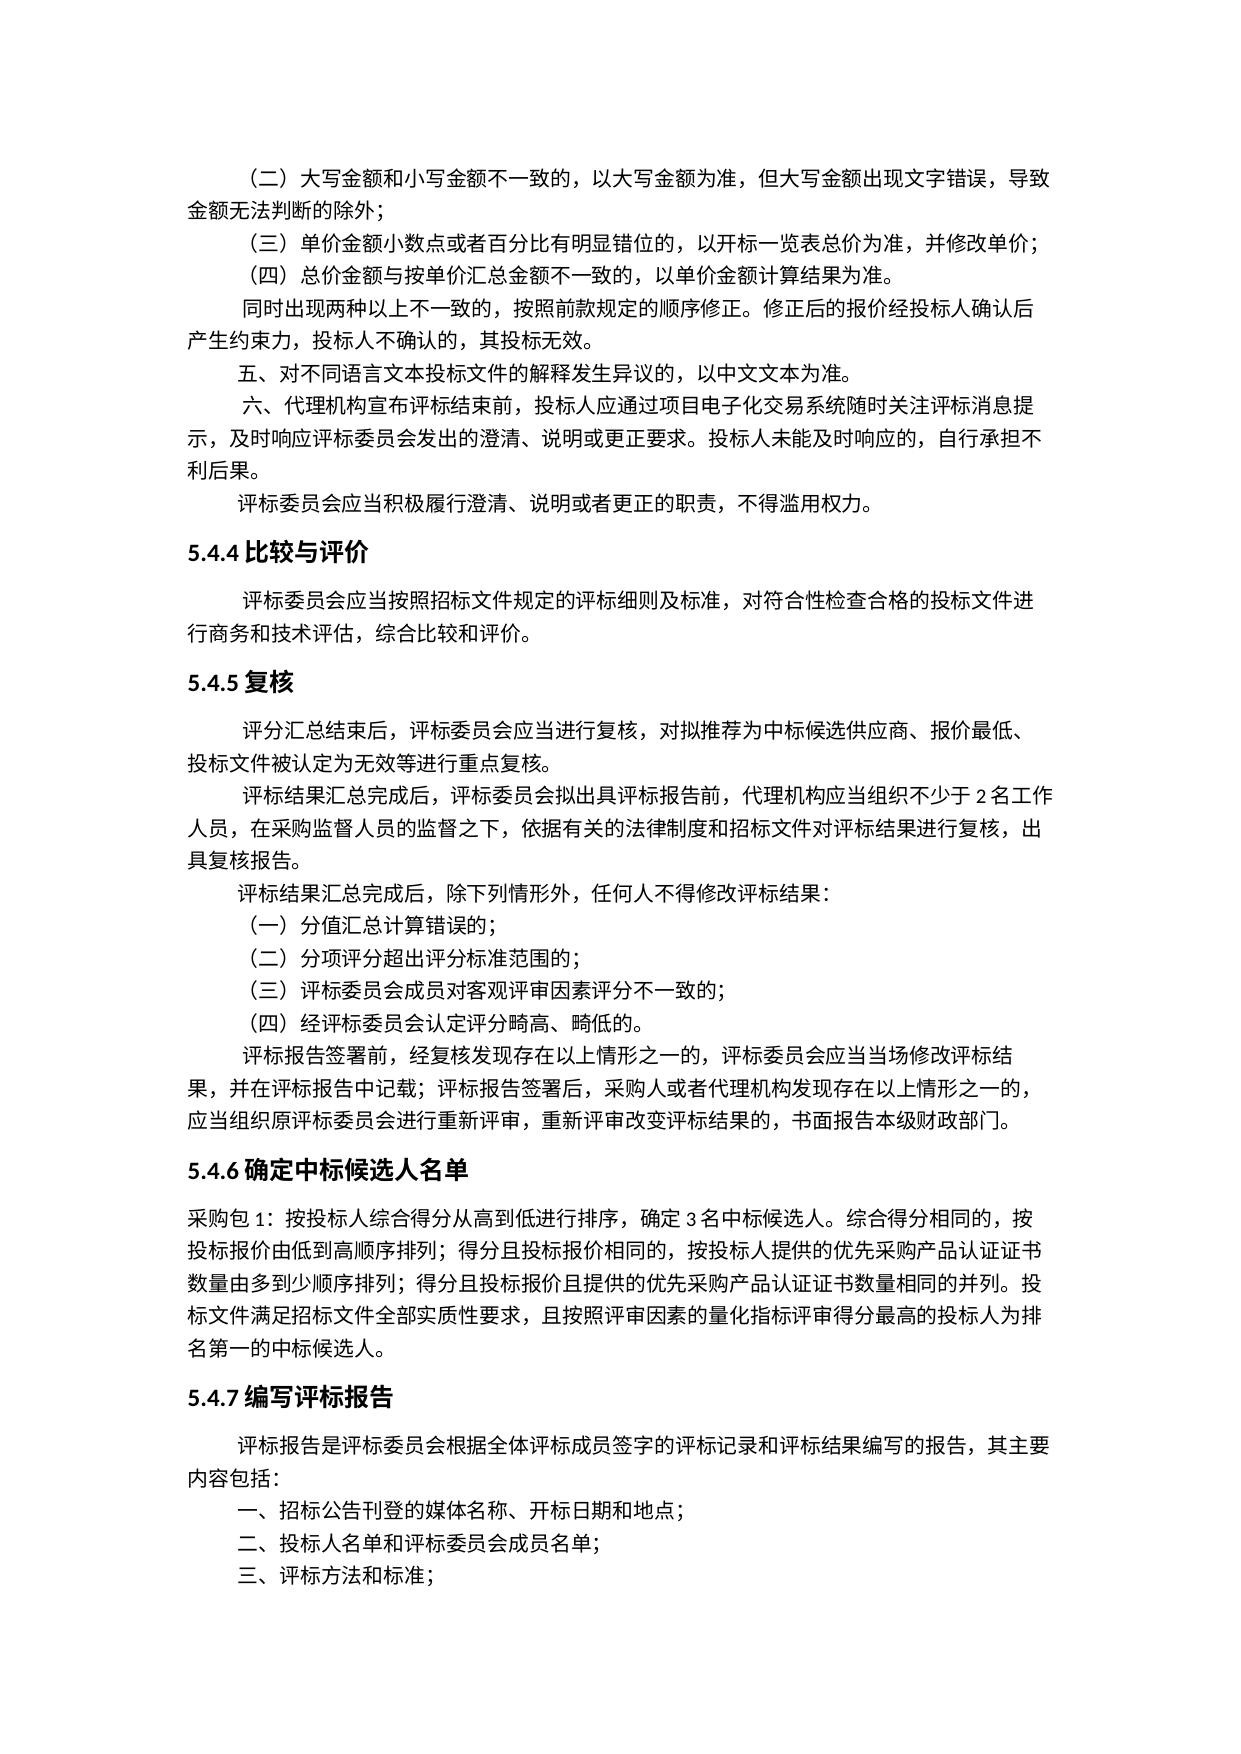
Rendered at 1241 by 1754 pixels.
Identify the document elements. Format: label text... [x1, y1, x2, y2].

text 同时出现两种以上不一致的，按照前款规定的顺序修正。修正后的报价经投标人确认后产生约束力，投标人不确认的，其投标无效。 [187, 292, 1053, 357]
text 三、评标方法和标准； [187, 1559, 1053, 1592]
text （四）经评标委员会认定评分畸高、畸低的。 [187, 1007, 1053, 1039]
text 5.4.4比较与评价 [187, 519, 1053, 584]
text 二、投标人名单和评标委员会成员名单； [187, 1527, 1053, 1559]
text 评标结果汇总完成后，评标委员会拟出具评标报告前，代理机构应当组织不少于2名工作人员，在采购监督人员的监督之下，依据有关的法律制度和招标文件对评标结果进行复核，出具复核报告。 [187, 779, 1053, 877]
text 5.4.5复核 [187, 649, 1053, 714]
text 评标委员会应当积极履行澄清、说明或者更正的职责，不得滥用权力。 [187, 487, 1053, 519]
text 五、对不同语言文本投标文件的解释发生异议的，以中文文本为准。 [187, 357, 1053, 389]
text 评分汇总结束后，评标委员会应当进行复核，对拟推荐为中标候选供应商、报价最低、投标文件被认定为无效等进行重点复核。 [187, 714, 1053, 779]
text 评标委员会应当按照招标文件规定的评标细则及标准，对符合性检查合格的投标文件进行商务和技术评估，综合比较和评价。 [187, 584, 1053, 649]
text 一、招标公告刊登的媒体名称、开标日期和地点； [187, 1494, 1053, 1527]
text 评标报告是评标委员会根据全体评标成员签字的评标记录和评标结果编写的报告，其主要内容包括： [187, 1429, 1053, 1494]
text （二）大写金额和小写金额不一致的，以大写金额为准，但大写金额出现文字错误，导致金额无法判断的除外； [187, 162, 1053, 227]
text 5.4.7编写评标报告 [187, 1364, 1053, 1429]
text （一）分值汇总计算错误的； [187, 909, 1053, 942]
text 评标报告签署前，经复核发现存在以上情形之一的，评标委员会应当当场修改评标结果，并在评标报告中记载；评标报告签署后，采购人或者代理机构发现存在以上情形之一的，应当组织原评标委员会进行重新评审，重新评审改变评标结果的，书面报告本级财政部门。 [187, 1039, 1053, 1137]
text （三）单价金额小数点或者百分比有明显错位的，以开标一览表总价为准，并修改单价； [187, 227, 1053, 259]
text 采购包1：按投标人综合得分从高到低进行排序，确定3名中标候选人。综合得分相同的，按投标报价由低到高顺序排列；得分且投标报价相同的，按投标人提供的优先采购产品认证证书数量由多到少顺序排列；得分且投标报价且提供的优先采购产品认证证书数量相同的并列。投标文件满足招标文件全部实质性要求，且按照评审因素的量化指标评审得分最高的投标人为排名第一的中标候选人。 [187, 1202, 1053, 1364]
text （四）总价金额与按单价汇总金额不一致的，以单价金额计算结果为准。 [187, 259, 1053, 292]
text 评标结果汇总完成后，除下列情形外，任何人不得修改评标结果： [187, 877, 1053, 909]
text （三）评标委员会成员对客观评审因素评分不一致的； [187, 974, 1053, 1007]
text 六、代理机构宣布评标结束前，投标人应通过项目电子化交易系统随时关注评标消息提示，及时响应评标委员会发出的澄清、说明或更正要求。投标人未能及时响应的，自行承担不利后果。 [187, 389, 1053, 487]
text 5.4.6确定中标候选人名单 [187, 1137, 1053, 1202]
text （二）分项评分超出评分标准范围的； [187, 942, 1053, 974]
